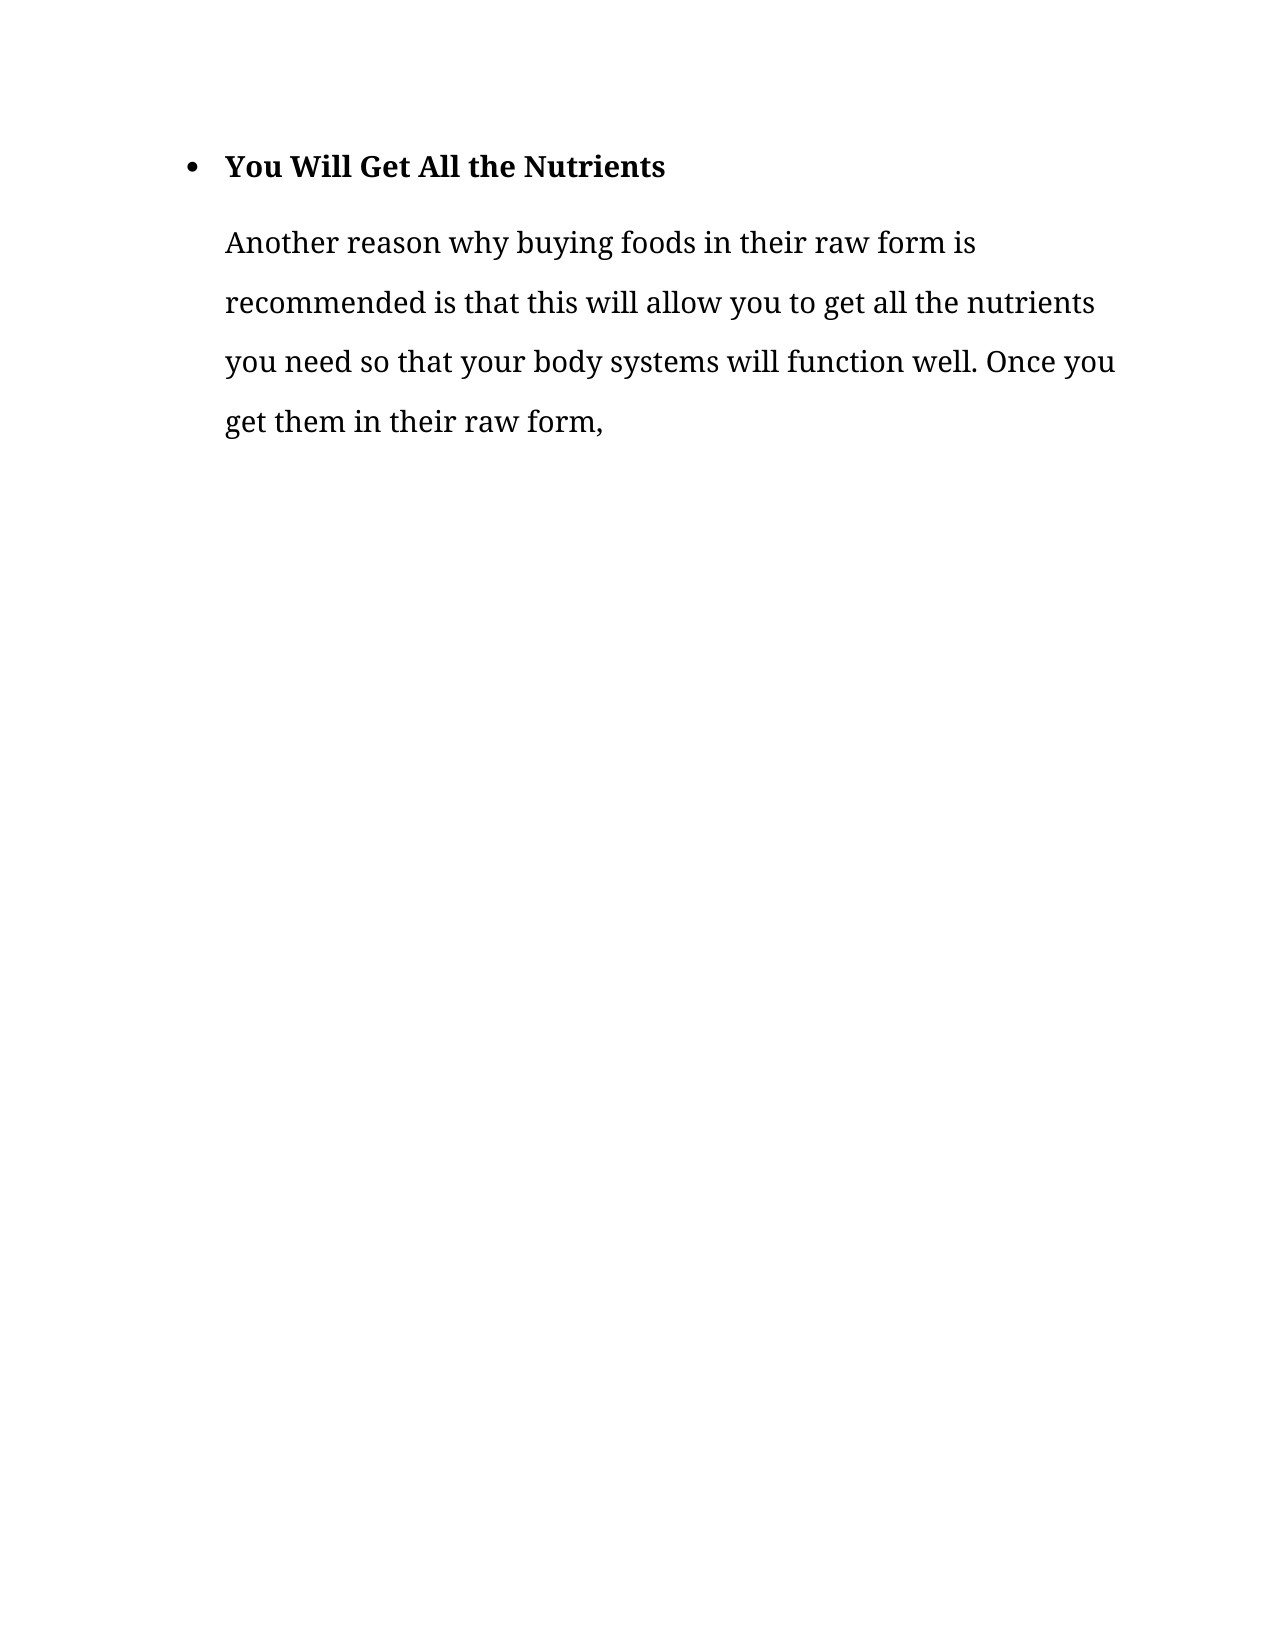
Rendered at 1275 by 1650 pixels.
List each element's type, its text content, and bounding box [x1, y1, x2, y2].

text Another reason why buying foods in their raw form is recommended is that this will allow you to get all the nutrients you need so that your body systems will function well. Once you get them in their raw form, [225, 222, 1120, 441]
subtitle You Will Get All the Nutrients [187, 146, 1129, 186]
